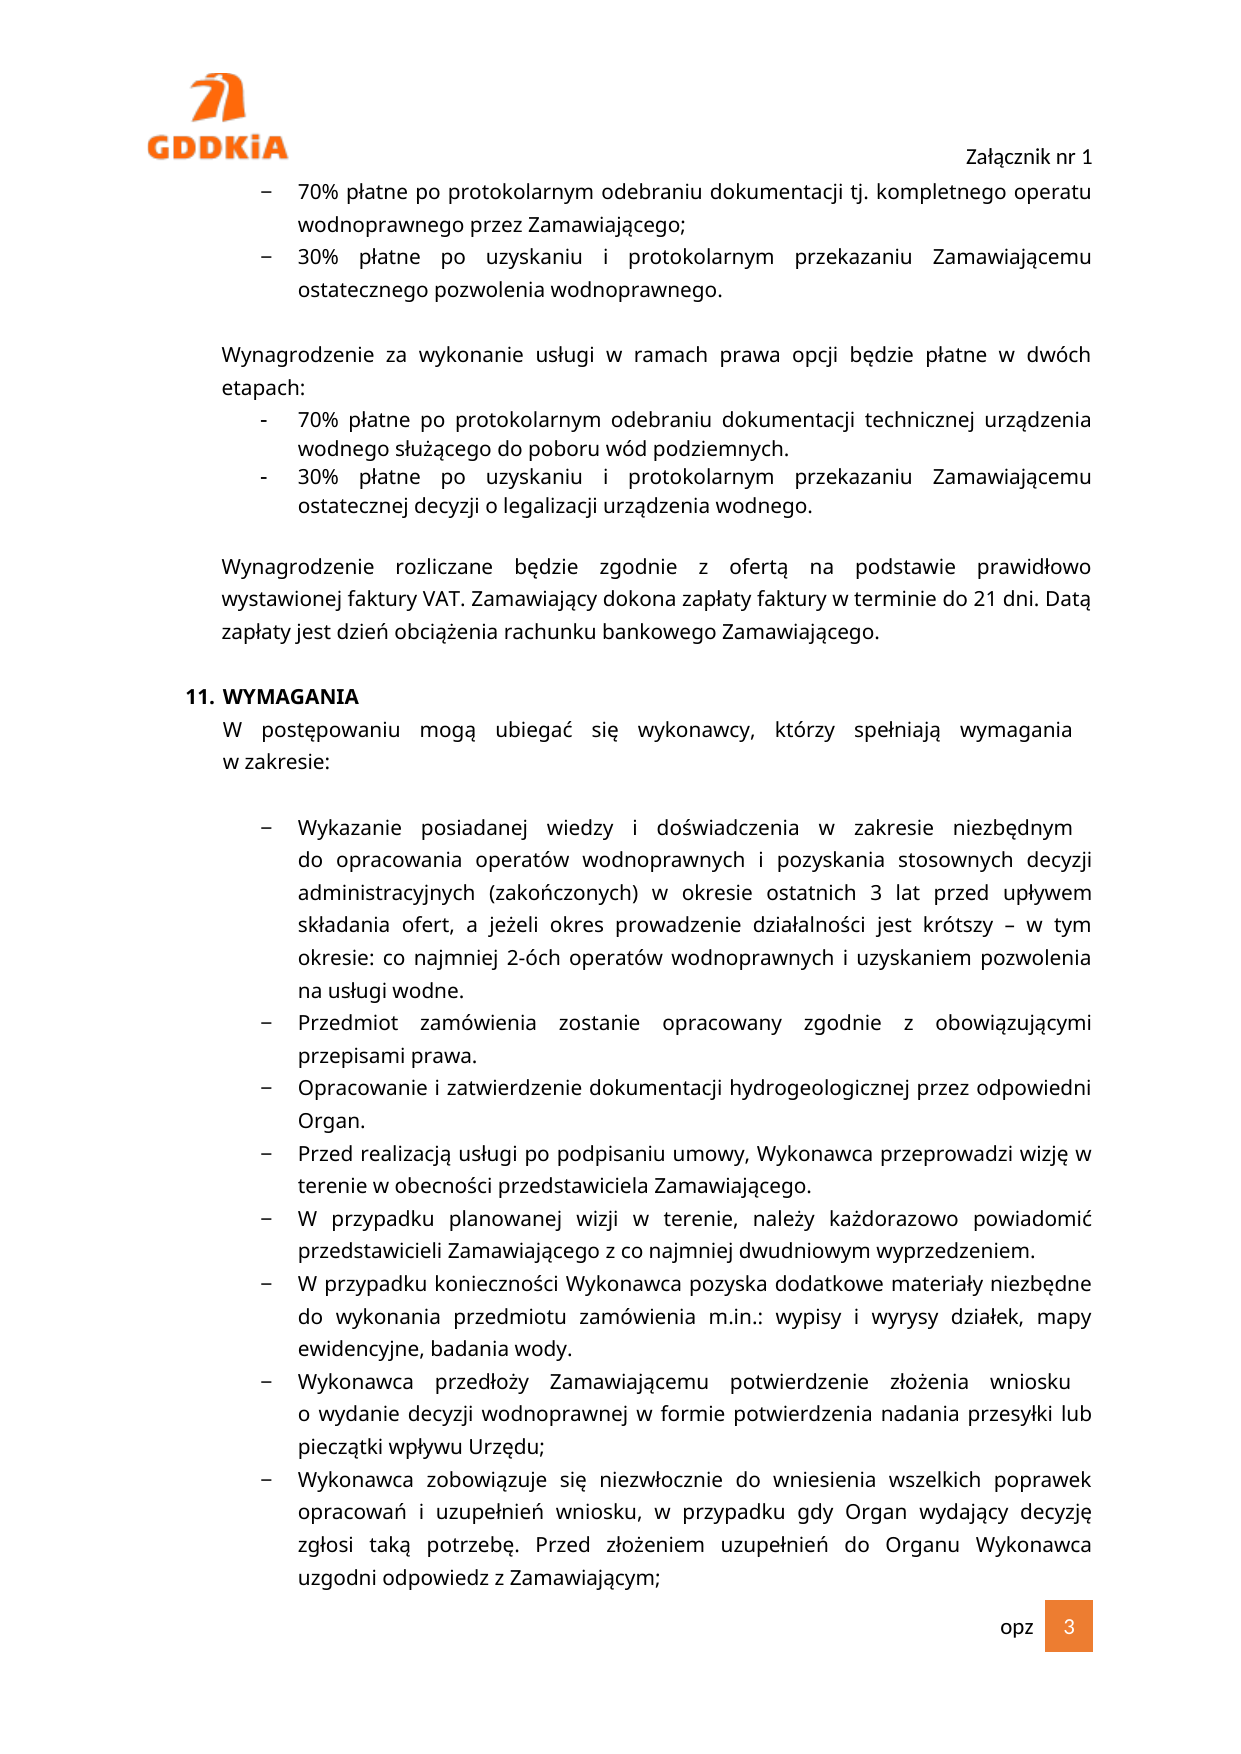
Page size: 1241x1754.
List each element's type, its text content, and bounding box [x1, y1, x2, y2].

list 70% płatne po protokolarnym odebraniu dokumentacji tj. kompletnego operatu wodnoprawnego przez Zamawiającego; [260, 177, 1093, 238]
text Wynagrodzenie rozliczane będzie zgodnie z ofertą na podstawie prawidłowo wystawionej faktury VAT. Zamawiający dokona zapłaty faktury w terminie do 21 dni. Datą zapłaty jest dzień obciążenia rachunku bankowego Zamawiającego. [221, 552, 1093, 646]
list W postępowaniu mogą ubiegać się wykonawcy, którzy spełniają wymagania w zakresie: [223, 715, 1093, 776]
list W przypadku konieczności Wykonawca pozyska dodatkowe materiały niezbędne do wykonania przedmiotu zamówienia m.in.: wypisy i wyrysy działek, mapy ewidencyjne, badania wody. [260, 1269, 1093, 1363]
list Przedmiot zamówienia zostanie opracowany zgodnie z obowiązującymi przepisami prawa. [260, 1008, 1093, 1069]
list WYMAGANIA [185, 682, 1093, 711]
picture [147, 73, 292, 165]
list Wykonawca zobowiązuje się niezwłocznie do wniesienia wszelkich poprawek opracowań i uzupełnień wniosku, w przypadku gdy Organ wydający decyzję zgłosi taką potrzebę. Przed złożeniem uzupełnień do Organu Wykonawca uzgodni odpowiedz z Zamawiającym; [260, 1465, 1093, 1591]
text Wynagrodzenie za wykonanie usługi w ramach prawa opcji będzie płatne w dwóch etapach: [221, 340, 1093, 401]
list 30% płatne po uzyskaniu i protokolarnym przekazaniu Zamawiającemu ostatecznej decyzji o legalizacji urządzenia wodnego. [260, 462, 1093, 519]
list 30% płatne po uzyskaniu i protokolarnym przekazaniu Zamawiającemu ostatecznego pozwolenia wodnoprawnego. [260, 242, 1093, 303]
list Opracowanie i zatwierdzenie dokumentacji hydrogeologicznej przez odpowiedni Organ. [260, 1073, 1093, 1134]
list 70% płatne po protokolarnym odebraniu dokumentacji technicznej urządzenia wodnego służącego do poboru wód podziemnych. [260, 406, 1093, 462]
list Przed realizacją usługi po podpisaniu umowy, Wykonawca przeprowadzi wizję w terenie w obecności przedstawiciela Zamawiającego. [260, 1139, 1093, 1200]
list Wykonawca przedłoży Zamawiającemu potwierdzenie złożenia wniosku o wydanie decyzji wodnoprawnej w formie potwierdzenia nadania przesyłki lub pieczątki wpływu Urzędu; [260, 1367, 1093, 1461]
list Wykazanie posiadanej wiedzy i doświadczenia w zakresie niezbędnym do opracowania operatów wodnoprawnych i pozyskania stosownych decyzji administracyjnych (zakończonych) w okresie ostatnich 3 lat przed upływem składania ofert, a jeżeli okres prowadzenie działalności jest krótszy – w tym okresie: co najmniej 2-óch operatów wodnoprawnych i uzyskaniem pozwolenia na usługi wodne. [260, 813, 1093, 1004]
list W przypadku planowanej wizji w terenie, należy każdorazowo powiadomić przedstawicieli Zamawiającego z co najmniej dwudniowym wyprzedzeniem. [260, 1204, 1093, 1265]
